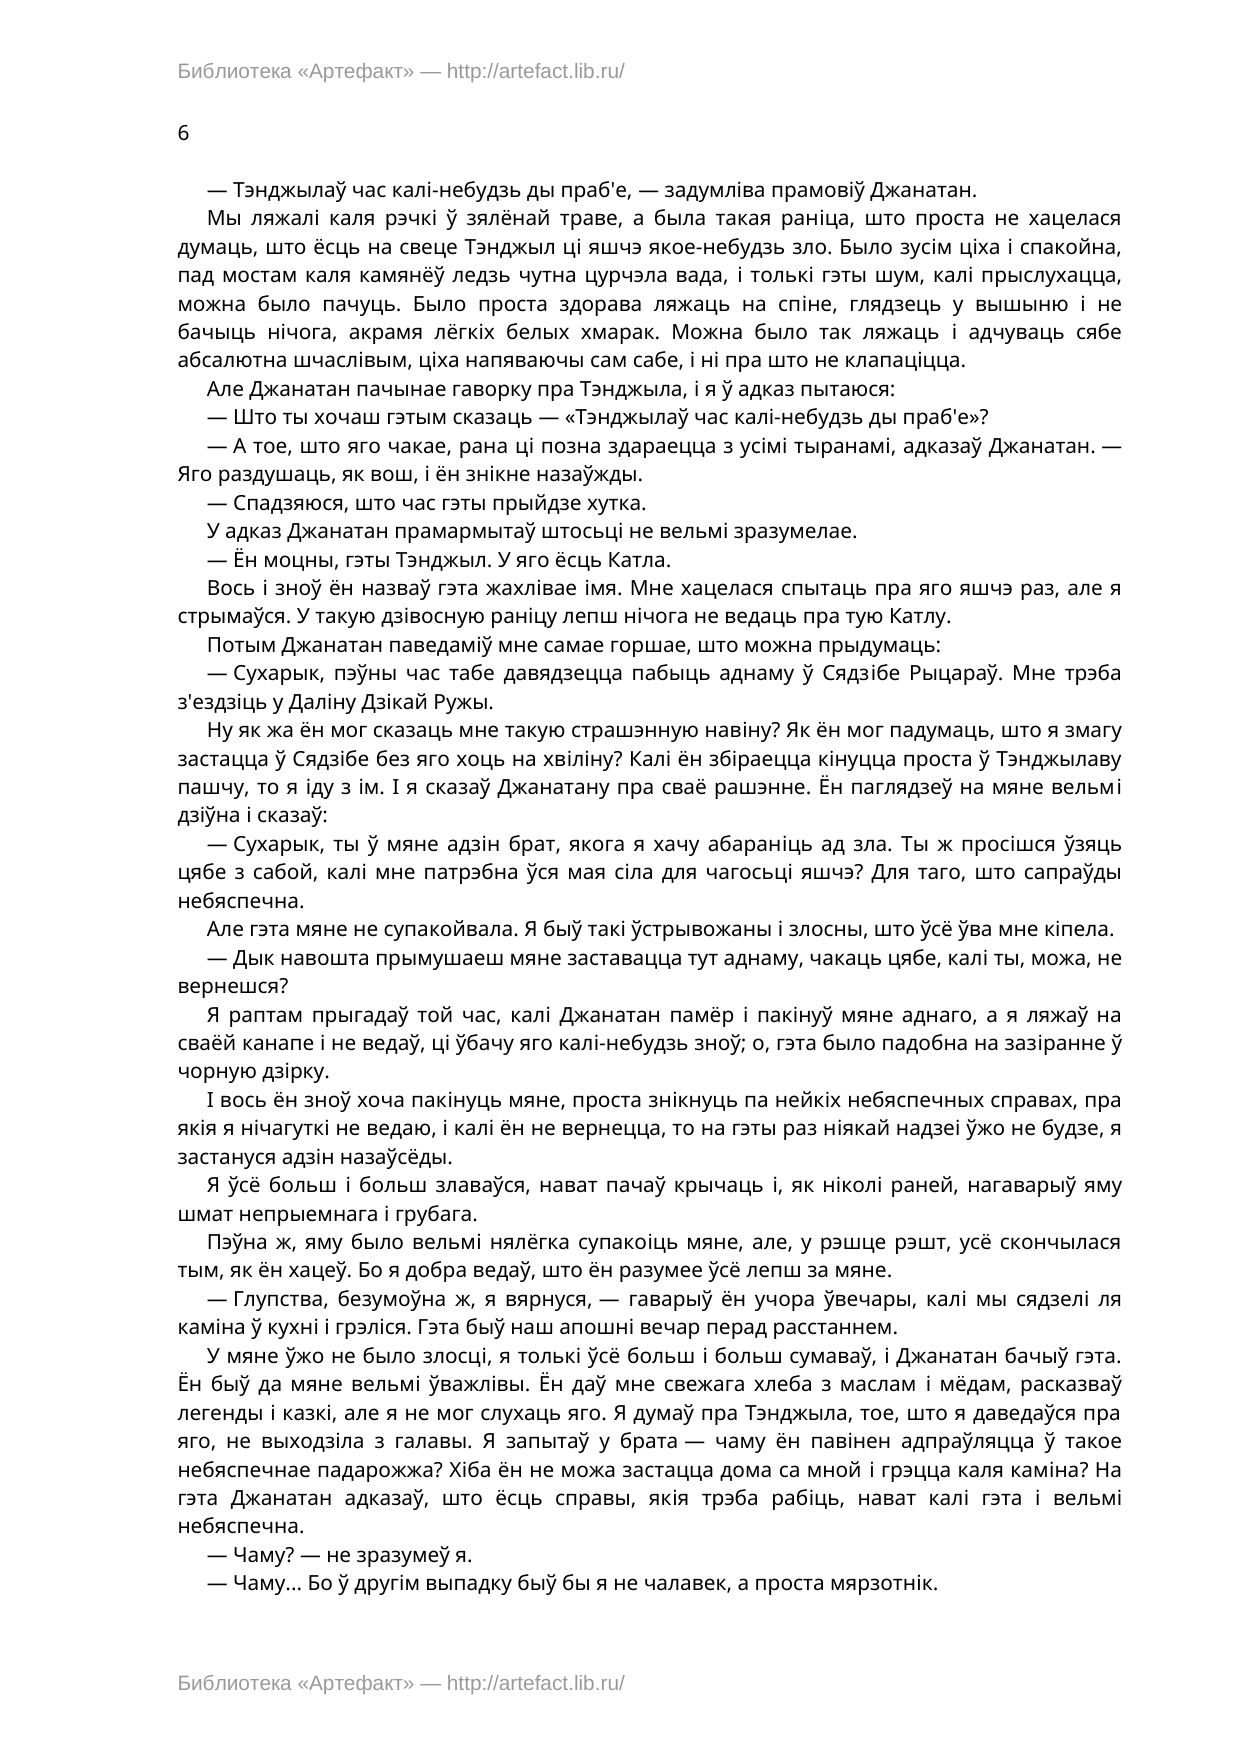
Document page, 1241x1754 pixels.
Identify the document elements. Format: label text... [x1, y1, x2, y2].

text — А тое, што яго чакае, рана цi позна здараецца з усiмi тыранамi, адказаў Джанатан. — Яго раздушаць, як вош, i ён знiкне назаўжды. [177, 431, 1122, 488]
text — Чаму... Бо ў другiм выпадку быў бы я не чалавек, а проста мярзотнiк. [177, 1568, 1122, 1597]
text — Сухарык, ты ў мяне адзiн брат, якога я хачу абаранiць ад зла. Ты ж просiшся ўзяць цябе з сабой, калi мне патрэбна ўся мая сiла для чагосьцi яшчэ? Для таго, што сапраўды небяспечна. [177, 829, 1122, 914]
subtitle 6 [177, 118, 1122, 147]
text Я ўсё больш i больш злаваўся, нават пачаў крычаць i, як нiколi раней, нагаварыў яму шмат непрыемнага i грубага. [177, 1170, 1122, 1227]
text Потым Джанатан паведамiў мне самае горшае, што можна прыдумаць: [177, 630, 1122, 658]
text Ну як жа ён мог сказаць мне такую страшэнную навiну? Як ён мог падумаць, што я змагу застацца ў Сядзiбе без яго хоць на хвiлiну? Калi ён збiраецца кiнуцца проста ў Тэнджылаву пашчу, то я iду з iм. I я сказаў Джанатану пра сваё рашэнне. Ён паглядзеў на мяне вельмi дзiўна i сказаў: [177, 715, 1122, 829]
text Але Джанатан пачынае гаворку пра Тэнджыла, i я ў адказ пытаюся: [177, 374, 1122, 402]
text Мы ляжалi каля рэчкi ў зялёнай траве, а была такая ранiца, што проста не хацелася думаць, што ёсць на свеце Тэнджыл цi яшчэ якое-небудзь зло. Было зусiм цiха i спакойна, пад мостам каля камянёў ледзь чутна цурчэла вада, i толькi гэты шум, калi прыслухацца, можна было пачуць. Было проста здорава ляжаць на спiне, глядзець у вышыню i не бачыць нiчога, акрамя лёгкiх белых хмарак. Можна было так ляжаць i адчуваць сябе абсалютна шчаслiвым, цiха напяваючы сам сабе, i нi пра што не клапацiцца. [177, 203, 1122, 374]
text Вось i зноў ён назваў гэта жахлiвае iмя. Мне хацелася спытаць пра яго яшчэ раз, але я стрымаўся. У такую дзiвосную ранiцу лепш нiчога не ведаць пра тую Катлу. [177, 573, 1122, 630]
text — Тэнджылаў час калi-небудзь ды праб'е, — задумлiва прамовiў Джанатан. [177, 175, 1122, 203]
text — Сухарык, пэўны час табе давядзецца пабыць аднаму ў Сядзiбе Рыцараў. Мне трэба з'ездзiць у Далiну Дзiкай Ружы. [177, 658, 1122, 715]
text Але гэта мяне не супакойвала. Я быў такi ўстрывожаны i злосны, што ўсё ўва мне кiпела. [177, 914, 1122, 943]
text Пэўна ж, яму было вельмi нялёгка супакоiць мяне, але, у рэшце рэшт, усё скончылася тым, як ён хацеў. Бо я добра ведаў, што ён разумее ўсё лепш за мяне. [177, 1227, 1122, 1284]
text — Дык навошта прымушаеш мяне заставацца тут аднаму, чакаць цябе, калi ты, можа, не вернешся? [177, 943, 1122, 1000]
text У мяне ўжо не было злосцi, я толькi ўсё больш i больш сумаваў, i Джанатан бачыў гэта. Ён быў да мяне вельмi ўважлiвы. Ён даў мне свежага хлеба з маслам i мёдам, расказваў легенды i казкi, але я не мог слухаць яго. Я думаў пра Тэнджыла, тое, што я даведаўся пра яго, не выходзiла з галавы. Я запытаў у брата — чаму ён павiнен адпраўляцца ў такое небяспечнае падарожжа? Хiба ён не можа застацца дома са мной i грэцца каля камiна? На гэта Джанатан адказаў, што ёсць справы, якiя трэба рабiць, нават калi гэта i вельмi небяспечна. [177, 1341, 1122, 1540]
text — Спадзяюся, што час гэты прыйдзе хутка. [177, 488, 1122, 516]
text Я раптам прыгадаў той час, калi Джанатан памёр i пакiнуў мяне аднаго, а я ляжаў на сваёй канапе i не ведаў, цi ўбачу яго калi-небудзь зноў; о, гэта было падобна на зазiранне ў чорную дзiрку. [177, 1000, 1122, 1085]
text — Што ты хочаш гэтым сказаць — «Тэнджылаў час калi-небудзь ды праб'е»? [177, 402, 1122, 431]
text — Ён моцны, гэты Тэнджыл. У яго ёсць Катла. [177, 545, 1122, 573]
text У адказ Джанатан прамармытаў штосьцi не вельмi зразумелае. [177, 516, 1122, 545]
text — Чаму? — не зразумеў я. [177, 1540, 1122, 1568]
text I вось ён зноў хоча пакiнуць мяне, проста знiкнуць па нейкiх небяспечных справах, пра якiя я нiчагуткi не ведаю, i калi ён не вернецца, то на гэты раз нiякай надзеi ўжо не будзе, я застануся адзiн назаўсёды. [177, 1085, 1122, 1170]
text — Глупства, безумоўна ж, я вярнуся, — гаварыў ён учора ўвечары, калi мы сядзелi ля камiна ў кухнi i грэлiся. Гэта быў наш апошнi вечар перад расстаннем. [177, 1284, 1122, 1341]
